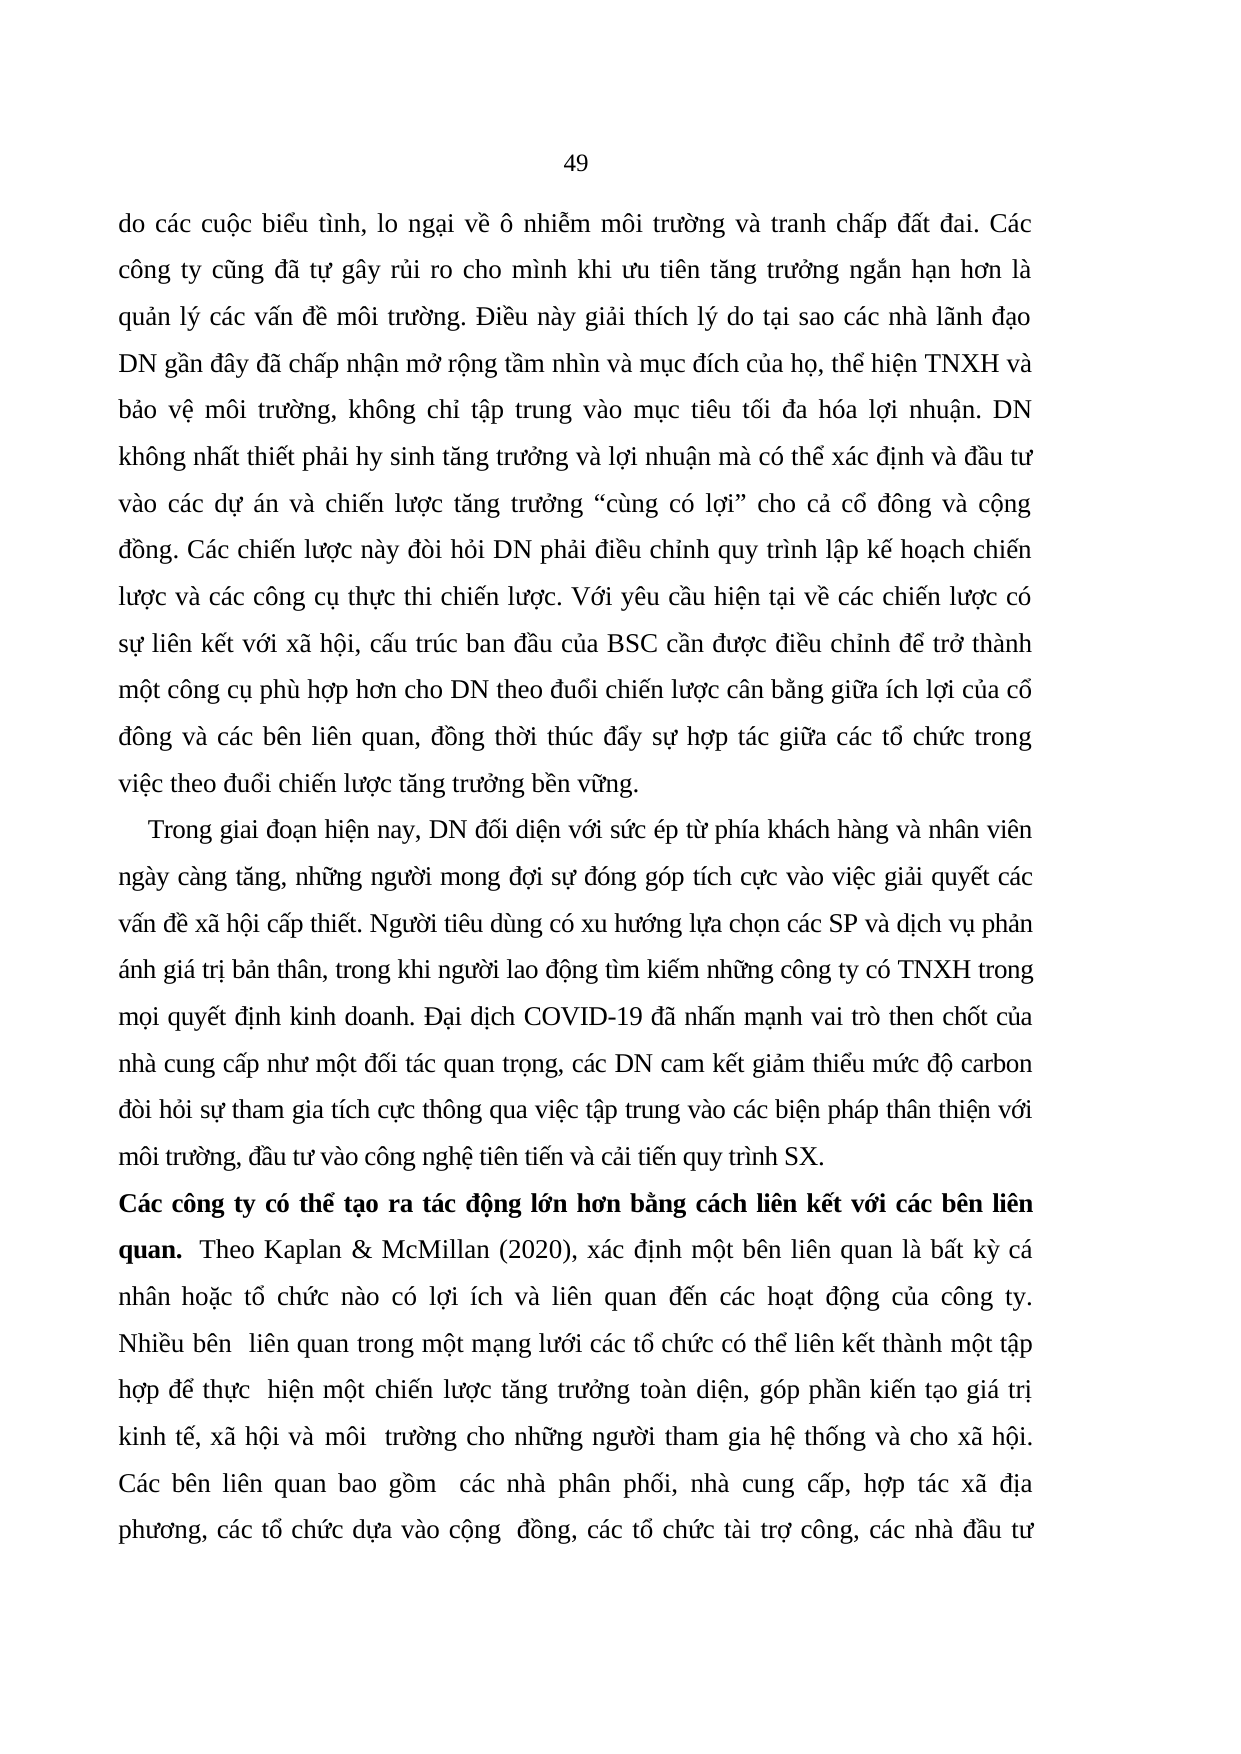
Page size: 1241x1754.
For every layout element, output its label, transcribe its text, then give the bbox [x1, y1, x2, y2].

text Trong giai đoạn hiện nay, DN đối diện với sức ép từ phía khách hàng và nhân viên ngày càng tăng, những người mong đợi sự đóng góp tích cực vào việc giải quyết các vấn đề xã hội cấp thiết. Người tiêu dùng có xu hướng lựa chọn các SP và dịch vụ phản ánh giá trị bản thân, trong khi người lao động tìm kiếm những công ty có TNXH trong mọi quyết định kinh doanh. Đại dịch COVID-19 đã nhấn mạnh vai trò then chốt của nhà cung cấp như một đối tác quan trọng, các DN cam kết giảm thiểu mức độ carbon đòi hỏi sự tham gia tích cực thông qua việc tập trung vào các biện pháp thân thiện với môi trường, đầu tư vào công nghệ tiên tiến và cải tiến quy trình SX. [118, 813, 1033, 1171]
